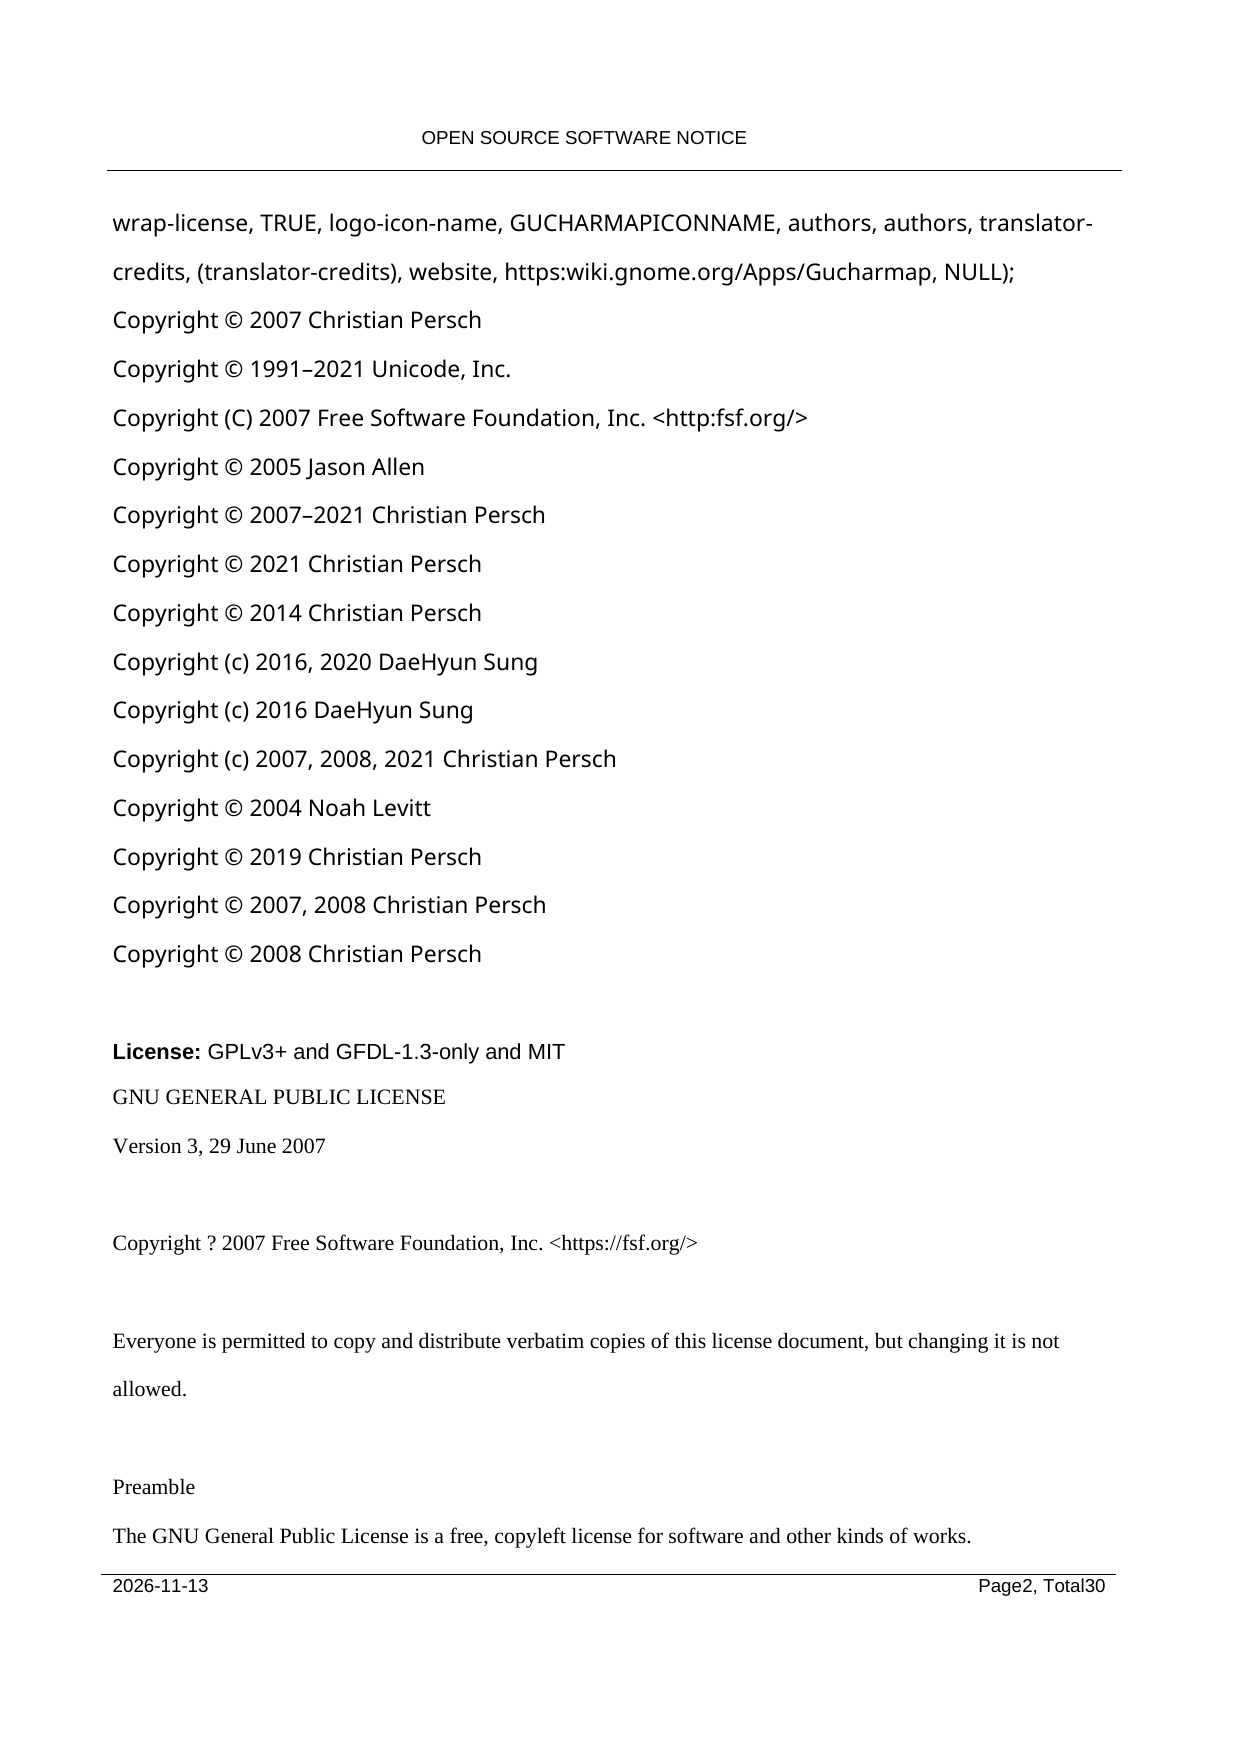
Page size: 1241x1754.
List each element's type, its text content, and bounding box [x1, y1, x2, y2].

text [112, 206, 1128, 1019]
text License: GPLv3+ and GFDL-1.3-only and MIT [112, 1035, 1128, 1068]
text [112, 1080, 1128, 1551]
